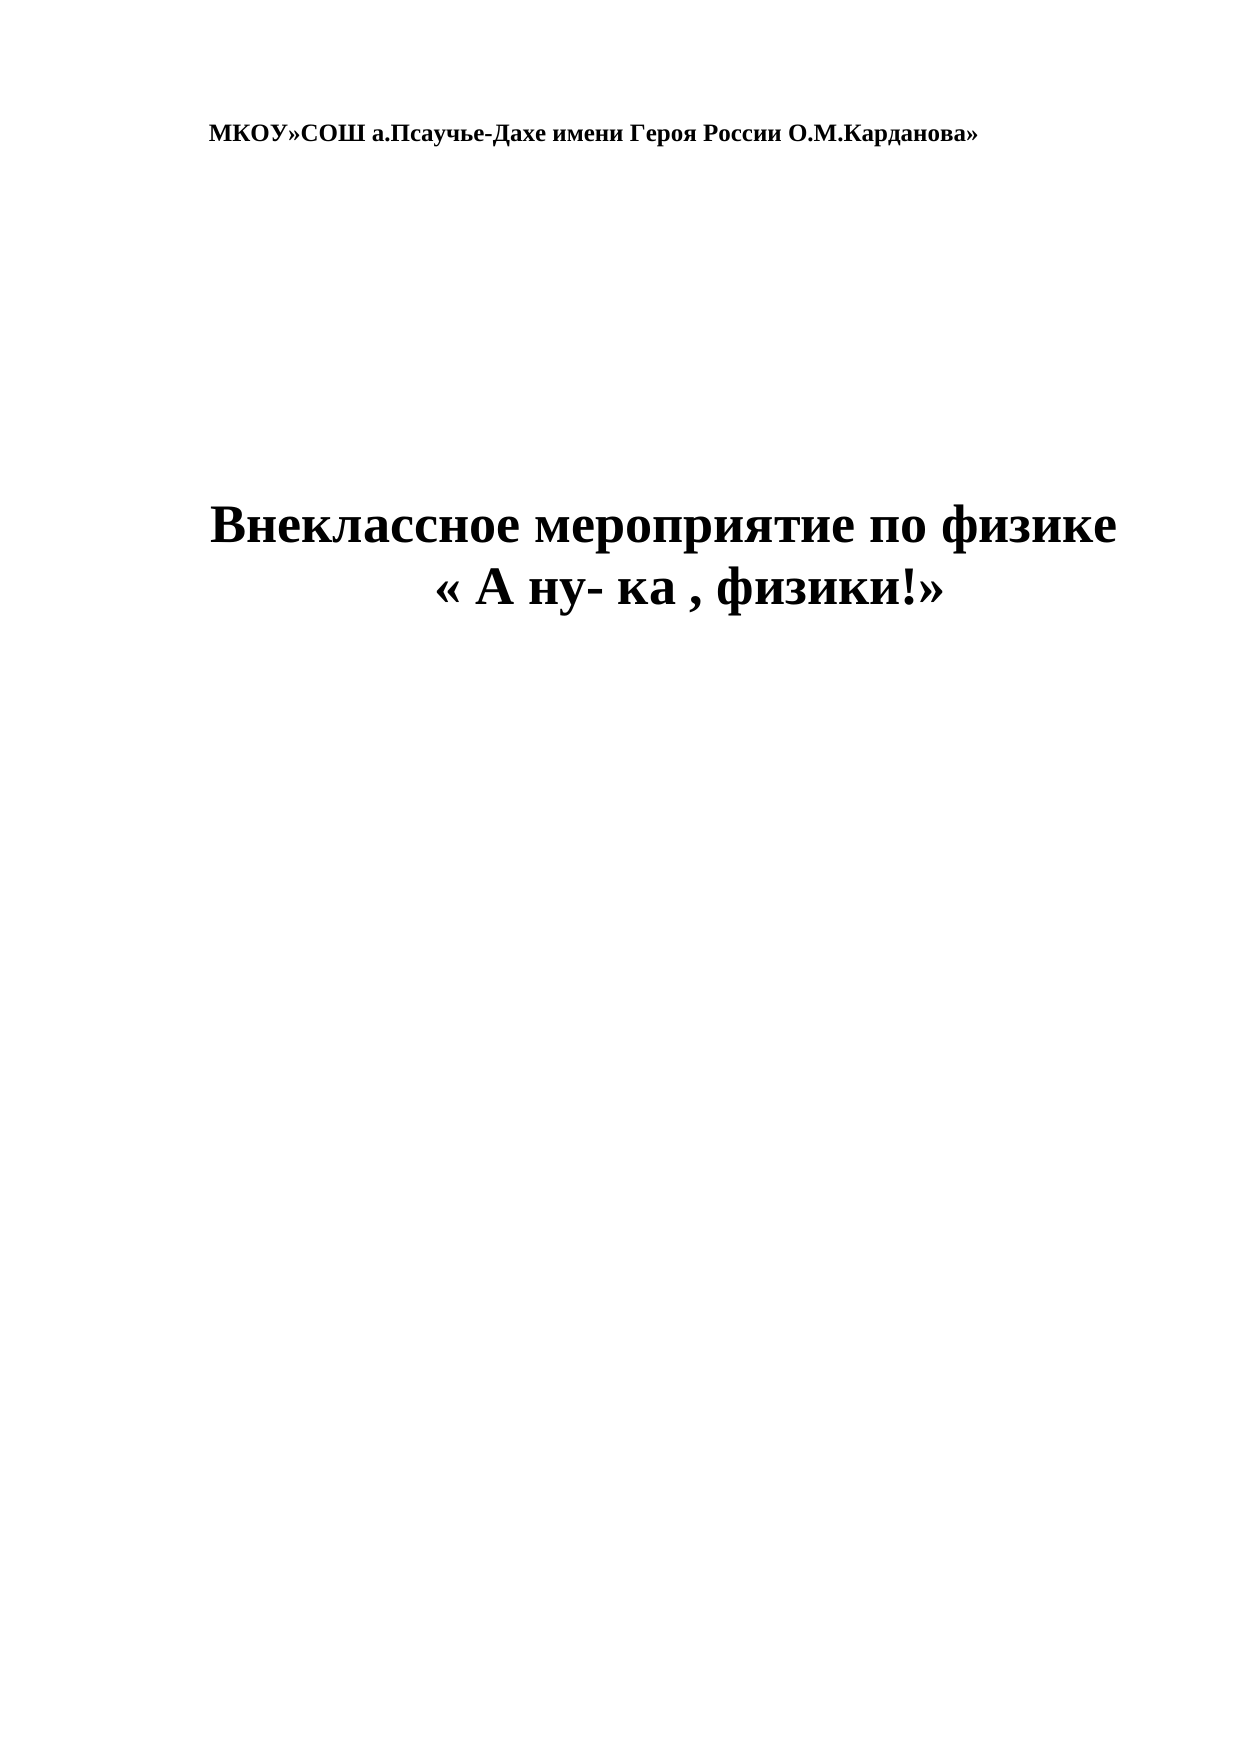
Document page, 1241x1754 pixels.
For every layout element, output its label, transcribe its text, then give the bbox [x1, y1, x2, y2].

text МКОУ»СОШ а.Псаучье-Дахе имени Героя России О.М.Карданова» [177, 118, 1152, 147]
text « А ну- ка , физики!» [177, 554, 1152, 616]
text Внеклассное мероприятие по физике [177, 492, 1152, 554]
